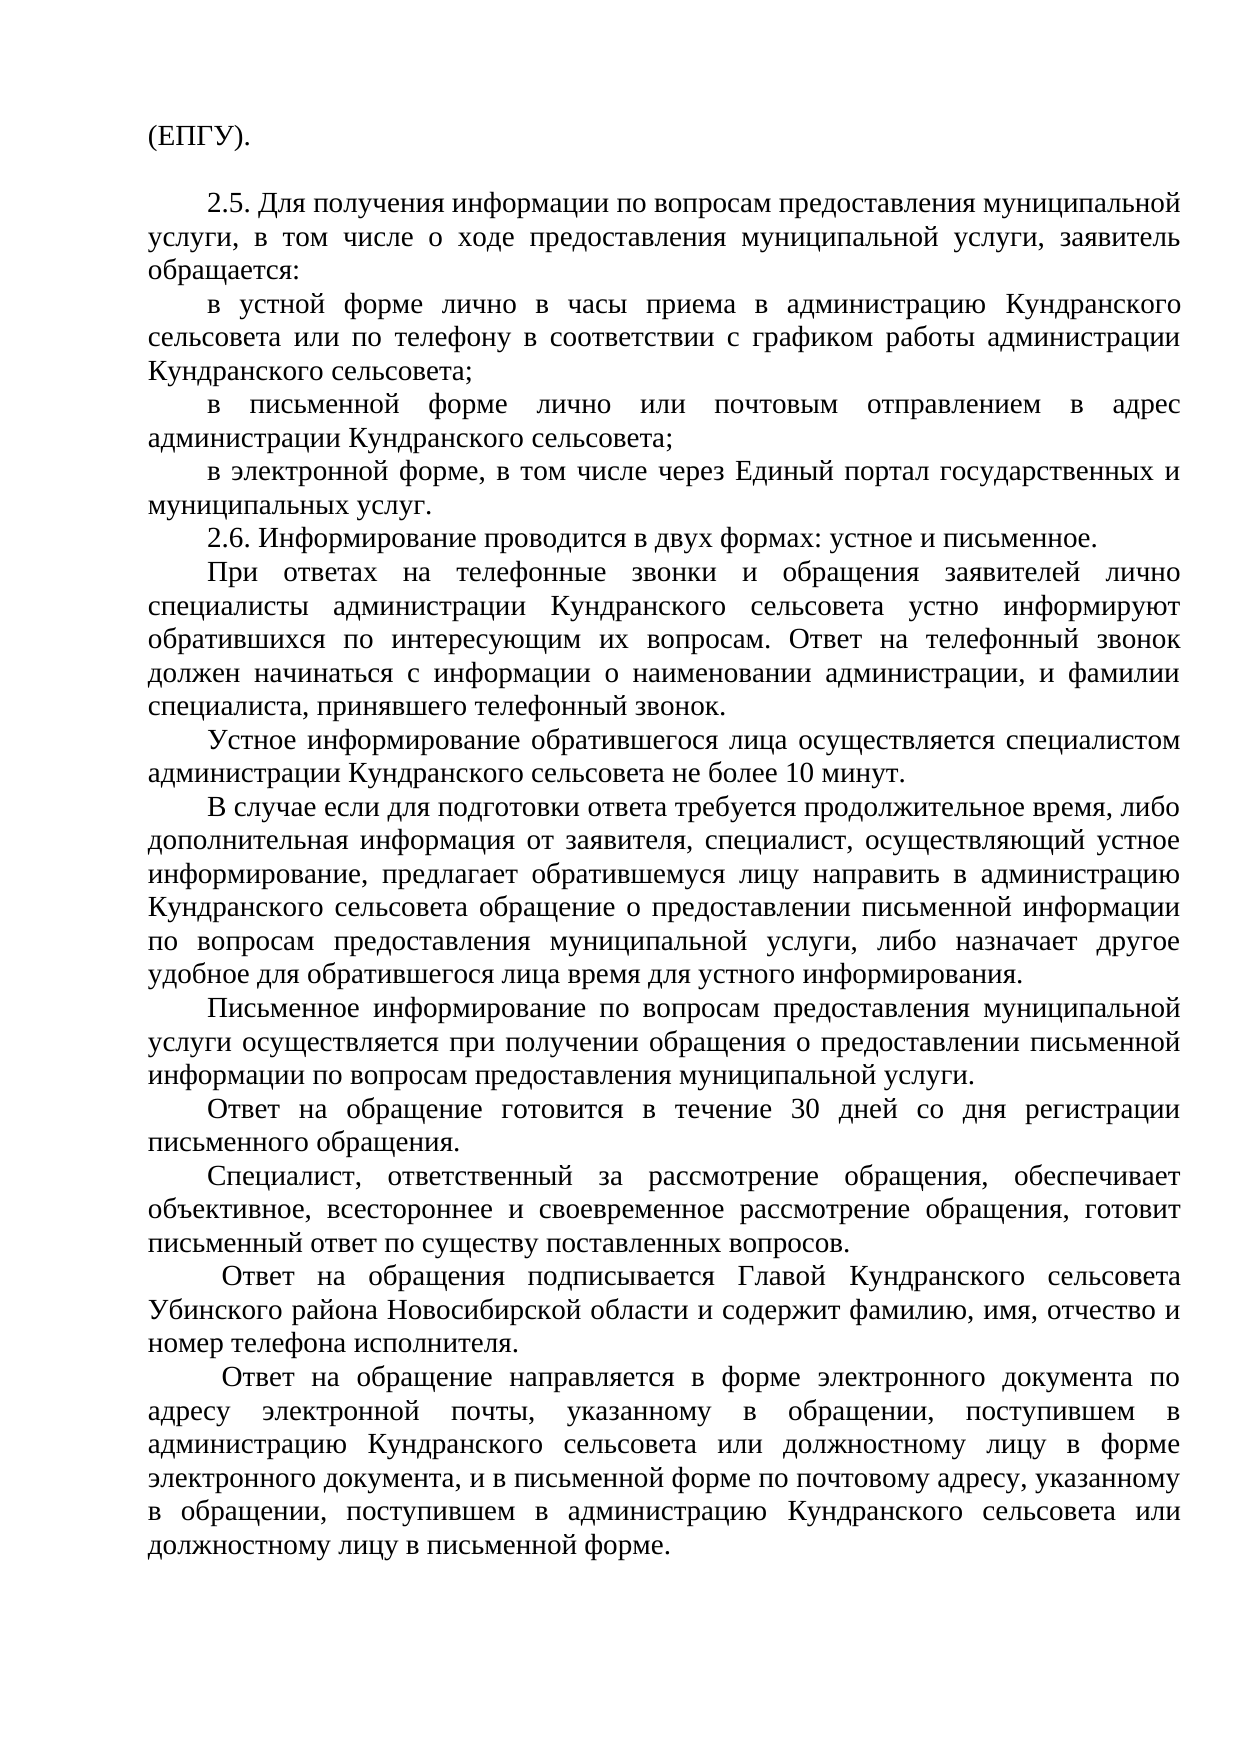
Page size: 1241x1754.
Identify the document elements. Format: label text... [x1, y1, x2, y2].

text в письменной форме лично или почтовым отправлением в адрес администрации Кундранского сельсовета; [148, 386, 1181, 453]
text в электронной форме, в том числе через Единый портал государственных и муниципальных услуг. [148, 453, 1181, 521]
text Письменное информирование по вопросам предоставления муниципальной услуги осуществляется при получении обращения о предоставлении письменной информации по вопросам предоставления муниципальной услуги. [148, 990, 1181, 1091]
text Ответ на обращение направляется в форме электронного документа по адресу электронной почты, указанному в обращении, поступившем в администрацию Кундранского сельсовета или должностному лицу в форме электронного документа, и в письменной форме по почтовому адресу, указанному в обращении, поступившем в администрацию Кундранского сельсовета или должностному лицу в письменной форме. [148, 1359, 1181, 1560]
text При ответах на телефонные звонки и обращения заявителей лично специалисты администрации Кундранского сельсовета устно информируют обратившихся по интересующим их вопросам. Ответ на телефонный звонок должен начинаться с информации о наименовании администрации, и фамилии специалиста, принявшего телефонный звонок. [148, 554, 1181, 722]
text Ответ на обращения подписывается Главой Кундранского сельсовета Убинского района Новосибирской области и содержит фамилию, имя, отчество и номер телефона исполнителя. [148, 1258, 1181, 1359]
text Ответ на обращение готовится в течение 30 дней со дня регистрации письменного обращения. [148, 1091, 1181, 1158]
text Специалист, ответственный за рассмотрение обращения, обеспечивает объективное, всестороннее и своевременное рассмотрение обращения, готовит письменный ответ по существу поставленных вопросов. [148, 1158, 1181, 1258]
text в устной форме лично в часы приема в администрацию Кундранского сельсовета или по телефону в соответствии с графиком работы администрации Кундранского сельсовета; [148, 286, 1181, 386]
text 2.6. Информирование проводится в двух формах: устное и письменное. [148, 521, 1181, 554]
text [148, 118, 1181, 152]
text 2.5. Для получения информации по вопросам предоставления муниципальной услуги, в том числе о ходе предоставления муниципальной услуги, заявитель обращается: [148, 185, 1181, 286]
text В случае если для подготовки ответа требуется продолжительное время, либо дополнительная информация от заявителя, специалист, осуществляющий устное информирование, предлагает обратившемуся лицу направить в администрацию Кундранского сельсовета обращение о предоставлении письменной информации по вопросам предоставления муниципальной услуги, либо назначает другое удобное для обратившегося лица время для устного информирования. [148, 789, 1181, 990]
text Устное информирование обратившегося лица осуществляется специалистом администрации Кундранского сельсовета не более 10 минут. [148, 722, 1181, 789]
